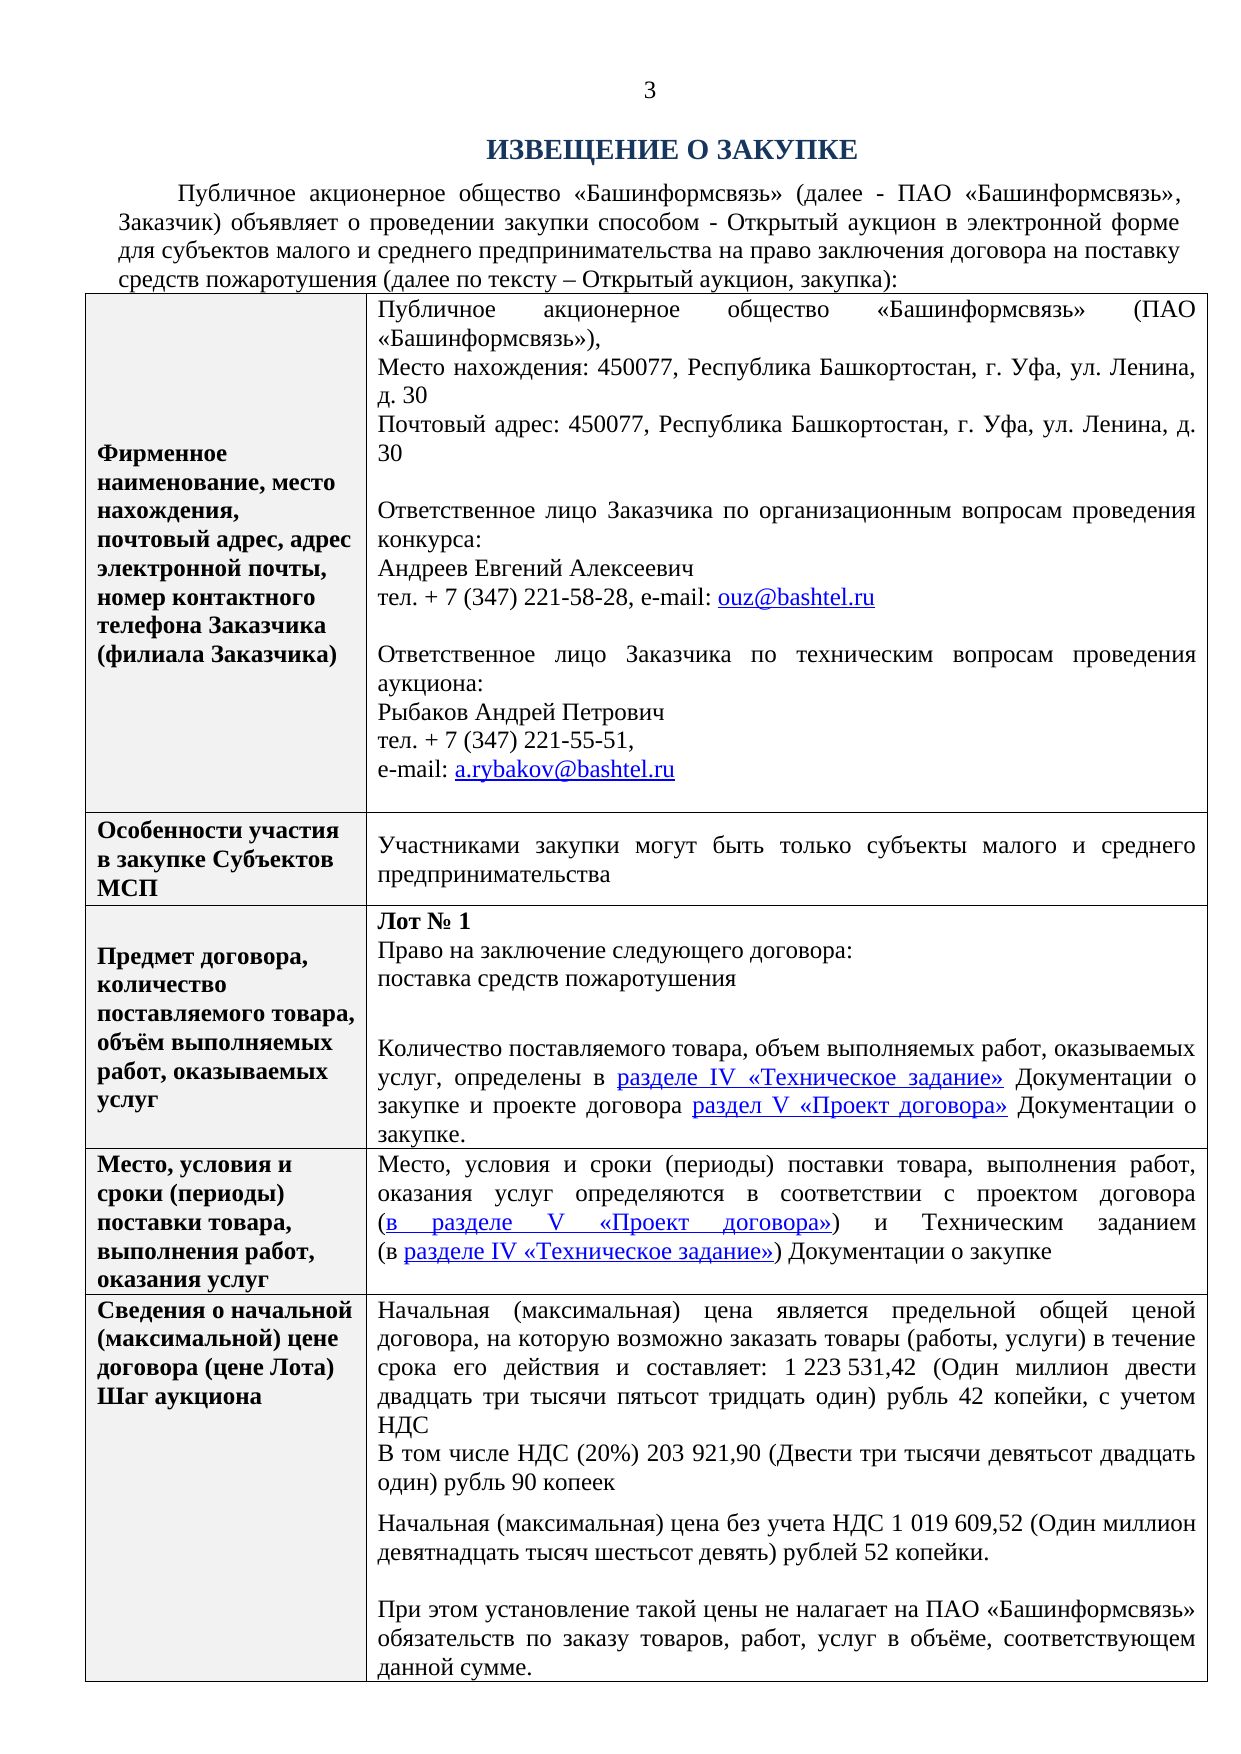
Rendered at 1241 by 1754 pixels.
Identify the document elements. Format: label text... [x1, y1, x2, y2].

table_cell Предмет договора, количество поставляемого товара, объём выполняемых работ, оказываемых услуг [86, 906, 366, 1148]
table_cell Место, условия и сроки (периоды) поставки товара, выполнения работ, оказания услуг определяются в соответствии с проектом договора (в разделе V «Проект договора») и Техническим заданием (в разделе IV «Техническое задание») Документации о закупке [367, 1149, 1207, 1294]
table_cell Место, условия и сроки (периоды) поставки товара, выполнения работ, оказания услуг [86, 1149, 366, 1294]
table_header Фирменное наименование, место нахождения, почтовый адрес, адрес электронной почты, номер контактного телефона Заказчика (филиала Заказчика) [86, 294, 366, 812]
table_cell Особенности участия в закупке Субъектов МСП [86, 813, 366, 905]
table_cell Лот № 1 Право на заключение следующего договора: поставка средств пожаротушения Количество поставляемого товара, объем выполняемых работ, оказываемых услуг, определены в разделе IV «Техническое задание» Документации о закупке и проекте договора раздел V «Проект договора» Документации о закупке. [367, 906, 1207, 1148]
text Публичное акционерное общество «Башинформсвязь» (далее - ПАО «Башинформсвязь», Заказчик) объявляет о проведении закупки способом - Открытый аукцион в электронной форме для субъектов малого и среднего предпринимательства на право заключения договора на поставку средств пожаротушения (далее по тексту – Открытый аукцион, закупка): [118, 178, 1181, 293]
table_header Публичное акционерное общество «Башинформсвязь» (ПАО «Башинформсвязь»), Место нахождения: 450077, Республика Башкортостан, г. Уфа, ул. Ленина, д. 30 Почтовый адрес: 450077, Республика Башкортостан, г. Уфа, ул. Ленина, д. 30 Ответственное лицо Заказчика по организационным вопросам проведения конкурса: Андреев Евгений Алексеевич тел. + 7 (347) 221-58-28, e-mail: ouz@bashtel.ru Ответственное лицо Заказчика по техническим вопросам проведения аукциона: Рыбаков Андрей Петрович тел. + 7 (347) 221-55-51, e-mail: a.rybakov@bashtel.ru [367, 294, 1207, 812]
text ИЗВЕЩЕНИЕ О ЗАКУПКЕ [163, 132, 1181, 166]
table_cell Участниками закупки могут быть только субъекты малого и среднего предпринимательства [367, 813, 1207, 905]
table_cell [86, 1295, 366, 1681]
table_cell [367, 1295, 1207, 1681]
